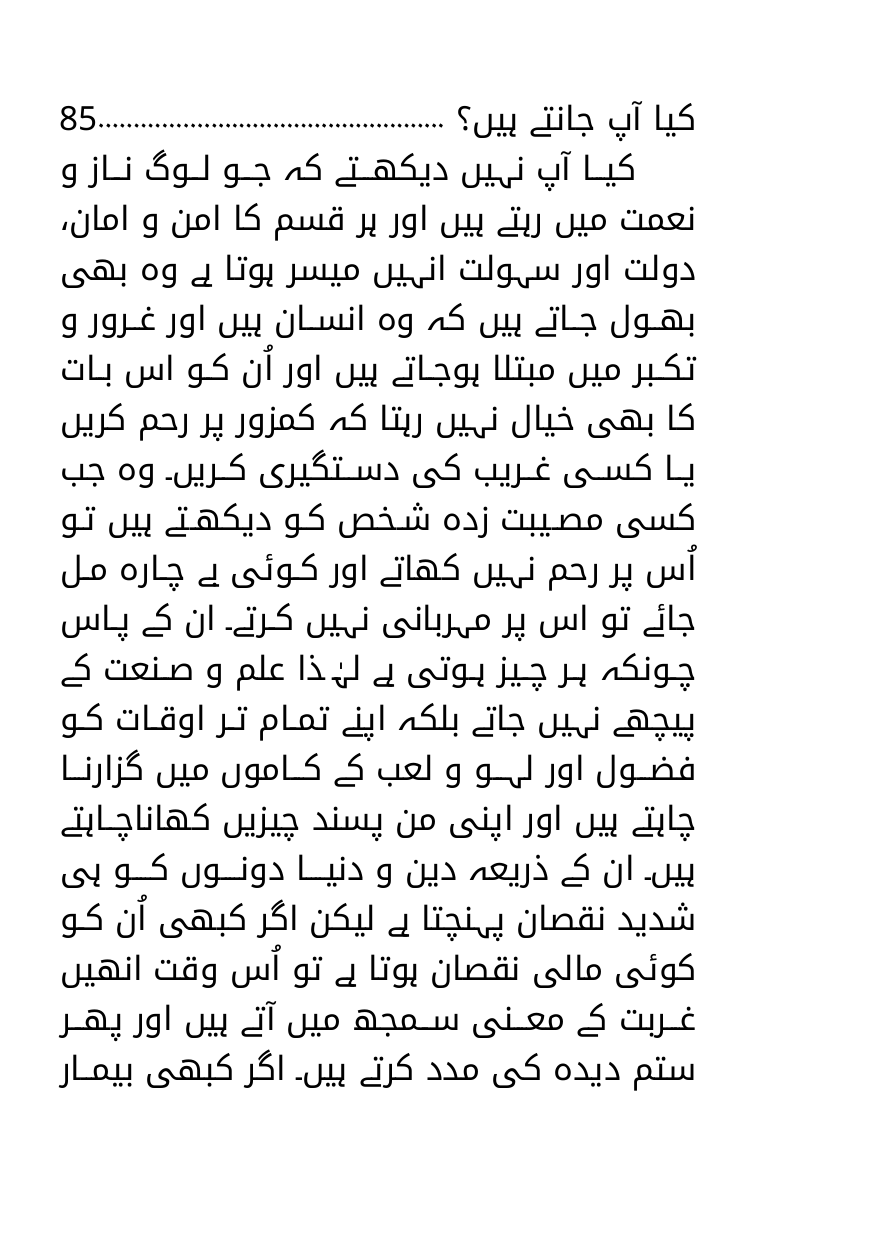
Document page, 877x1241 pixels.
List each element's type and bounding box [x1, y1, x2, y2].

text [60, 140, 697, 1090]
